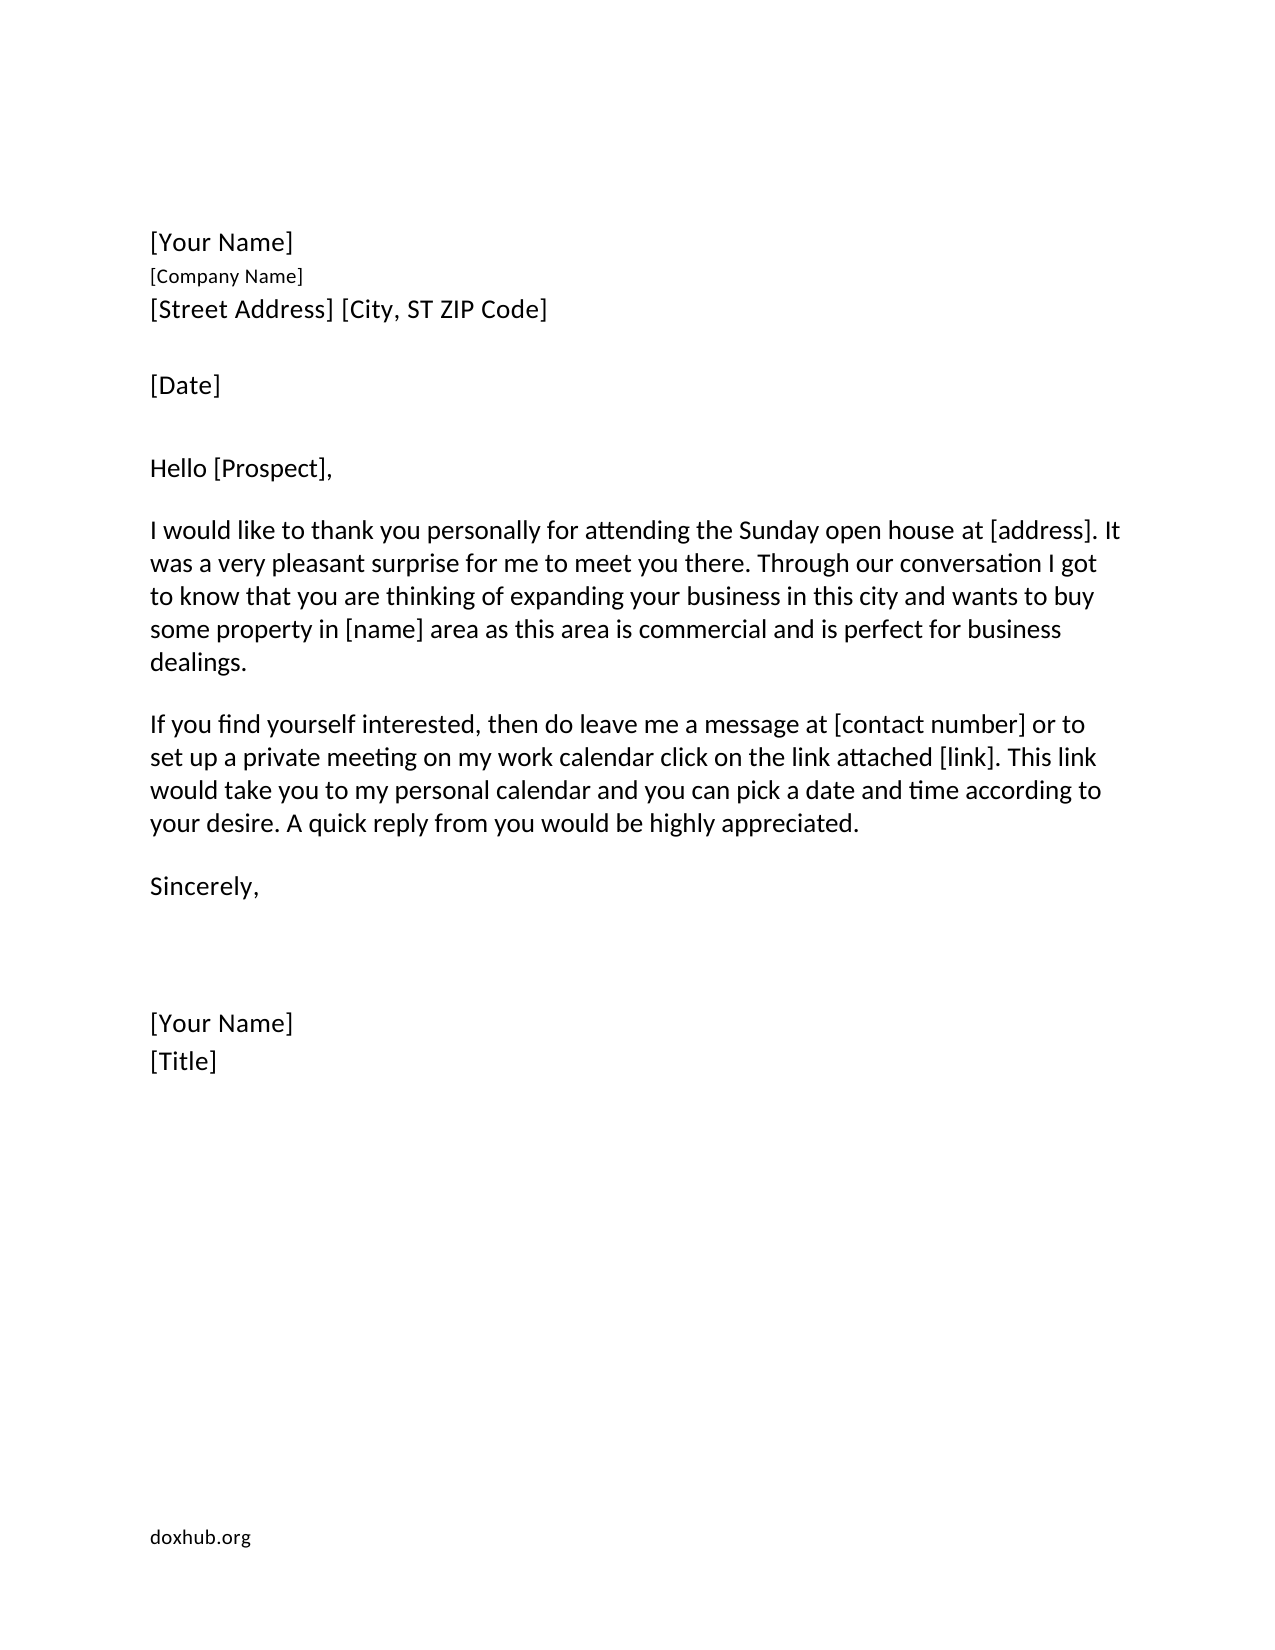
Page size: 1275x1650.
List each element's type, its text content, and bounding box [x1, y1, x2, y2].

text I would like to thank you personally for attending the Sunday open house at [address]. It was a very pleasant surprise for me to meet you there. Through our conversation I got to know that you are thinking of expanding your business in this city and wants to buy some property in [name] area as this area is commercial and is perfect for business dealings. [150, 513, 1125, 678]
text If you find yourself interested, then do leave me a message at [contact number] or to set up a private meeting on my work calendar click on the link attached [link]. This link would take you to my personal calendar and you can pick a date and time according to your desire. A quick reply from you would be highly appreciated. [150, 707, 1125, 839]
text [Your Name] [150, 1006, 1125, 1039]
text Hello [Prospect], [150, 451, 1125, 484]
text Sincerely, [150, 869, 1125, 902]
text [Your Name] [150, 225, 1125, 258]
